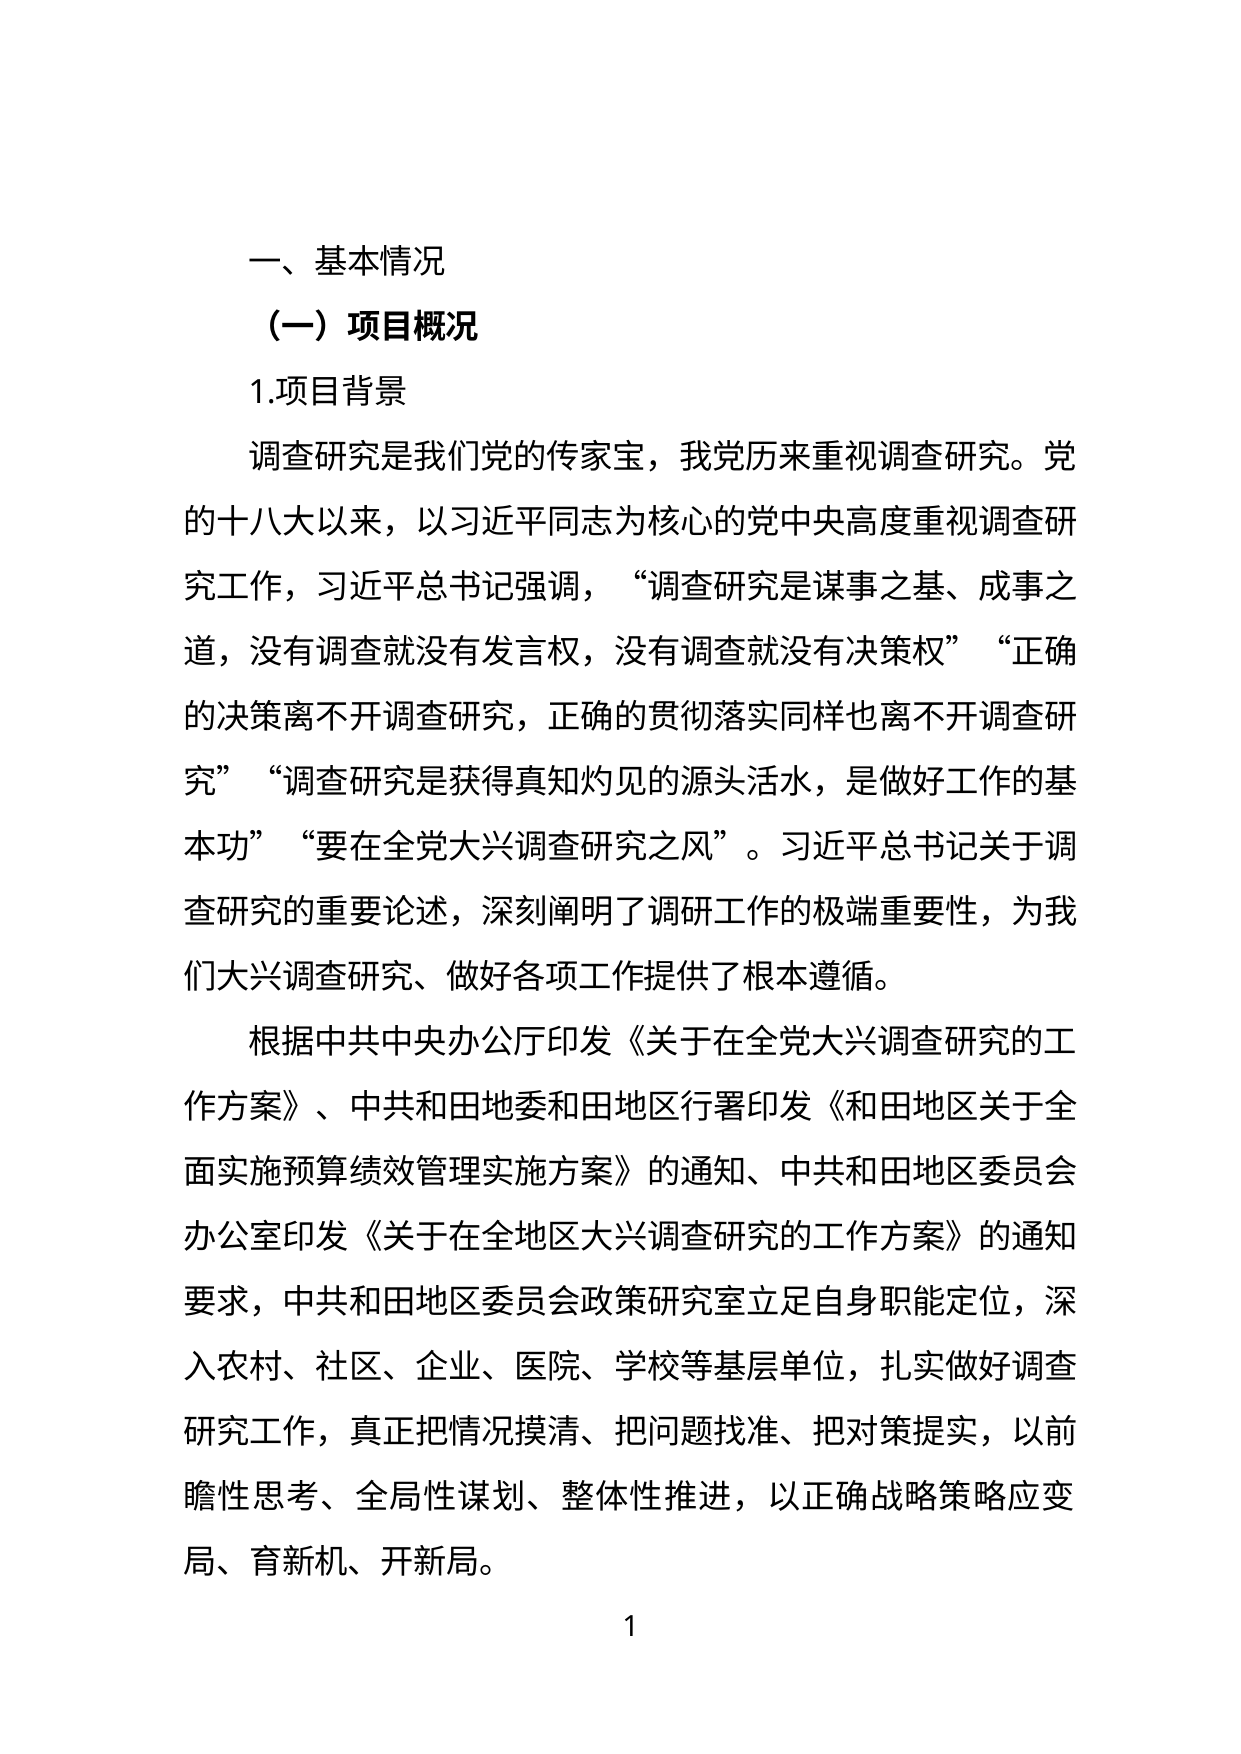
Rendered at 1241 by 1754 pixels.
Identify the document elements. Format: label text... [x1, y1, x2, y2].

text 一、基本情况 [183, 227, 1078, 292]
text 调查研究是我们党的传家宝，我党历来重视调查研究。党的十八大以来，以习近平同志为核心的党中央高度重视调查研究工作，习近平总书记强调，“调查研究是谋事之基、成事之道，没有调查就没有发言权，没有调查就没有决策权”“正确的决策离不开调查研究，正确的贯彻落实同样也离不开调查研究”“调查研究是获得真知灼见的源头活水，是做好工作的基本功”“要在全党大兴调查研究之风”。习近平总书记关于调查研究的重要论述，深刻阐明了调研工作的极端重要性，为我们大兴调查研究、做好各项工作提供了根本遵循。 [183, 422, 1078, 1007]
text 1.项目背景 [183, 357, 1078, 422]
text （一）项目概况 [183, 292, 1078, 357]
text 根据中共中央办公厅印发《关于在全党大兴调查研究的工作方案》、中共和田地委和田地区行署印发《和田地区关于全面实施预算绩效管理实施方案》的通知、中共和田地区委员会办公室印发《关于在全地区大兴调查研究的工作方案》的通知要求，中共和田地区委员会政策研究室立足自身职能定位，深入农村、社区、企业、医院、学校等基层单位，扎实做好调查研究工作，真正把情况摸清、把问题找准、把对策提实，以前瞻性思考、全局性谋划、整体性推进，以正确战略策略应变局、育新机、开新局。 [183, 1007, 1078, 1592]
